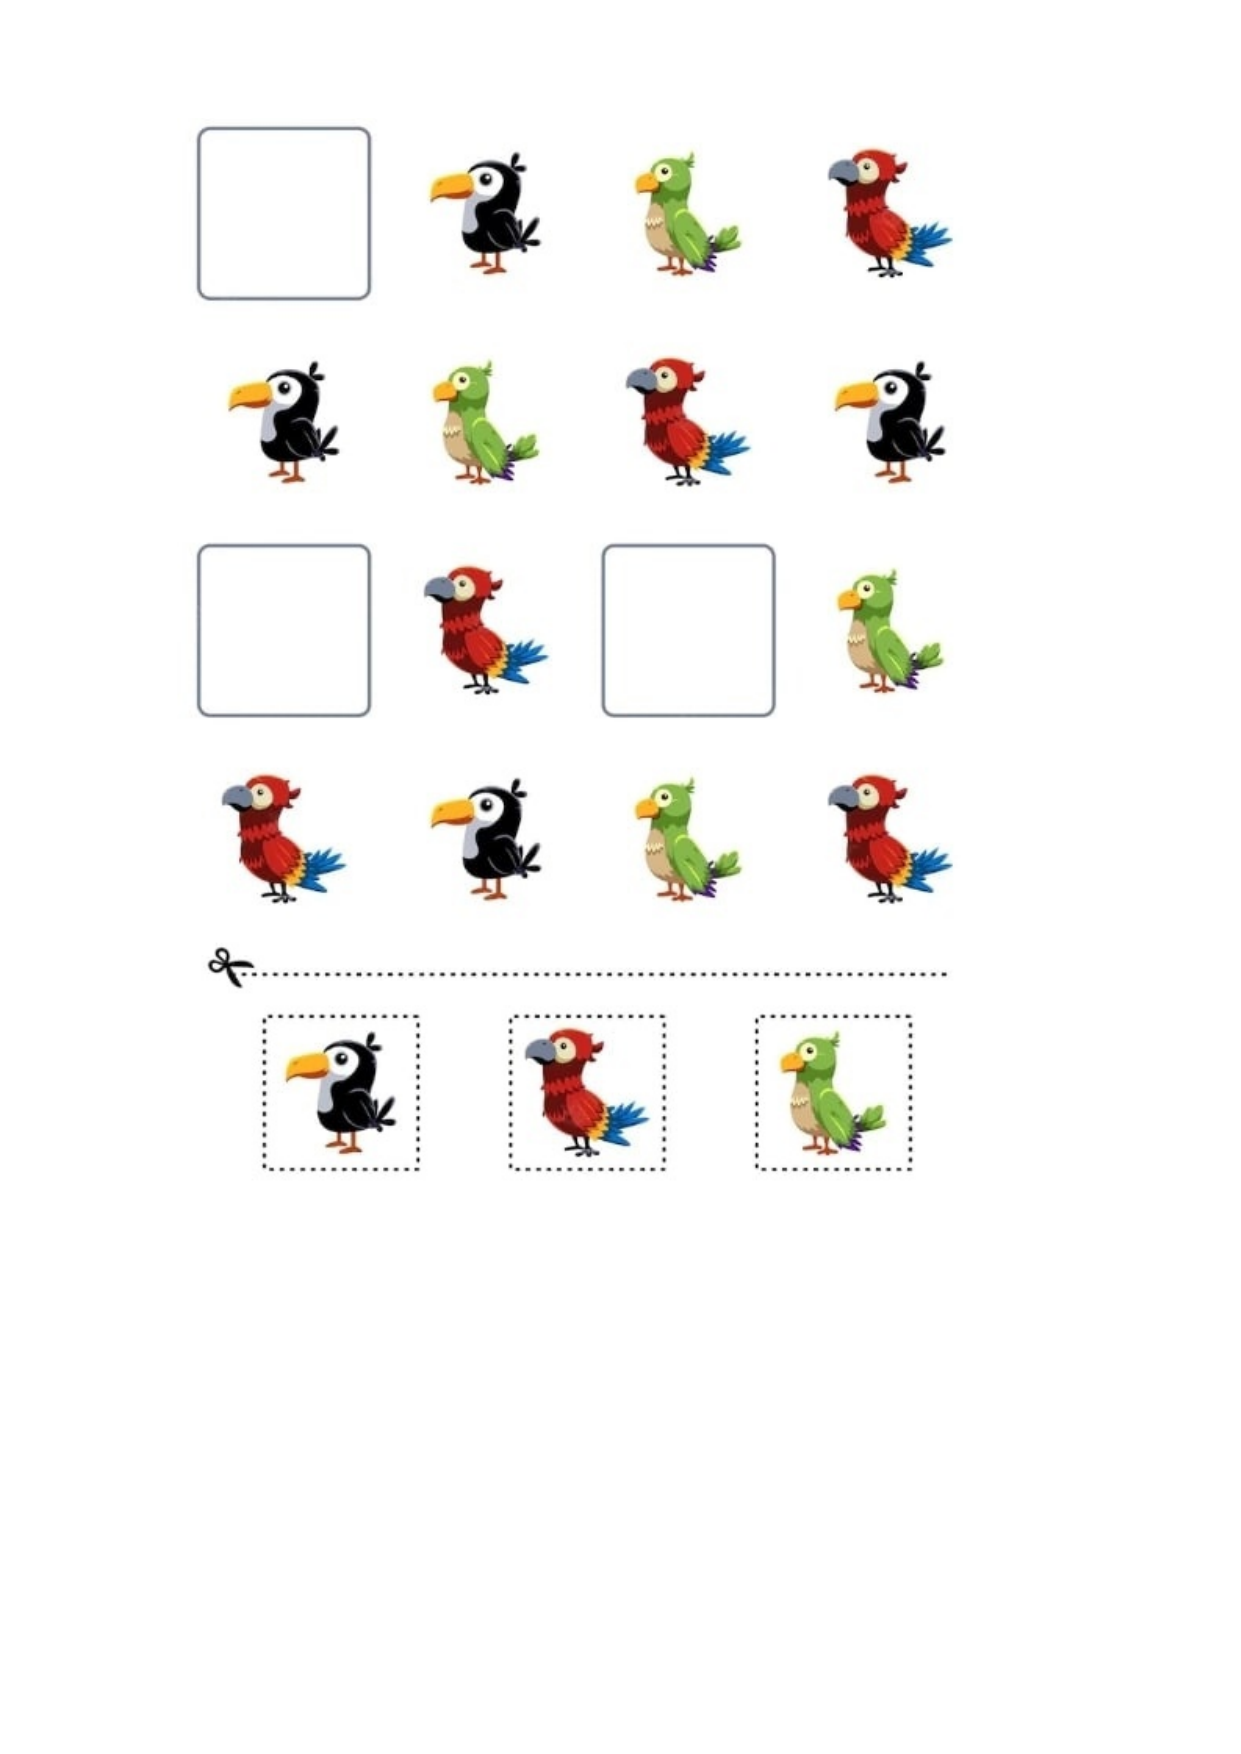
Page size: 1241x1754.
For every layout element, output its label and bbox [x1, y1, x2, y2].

picture [177, 118, 964, 1190]
